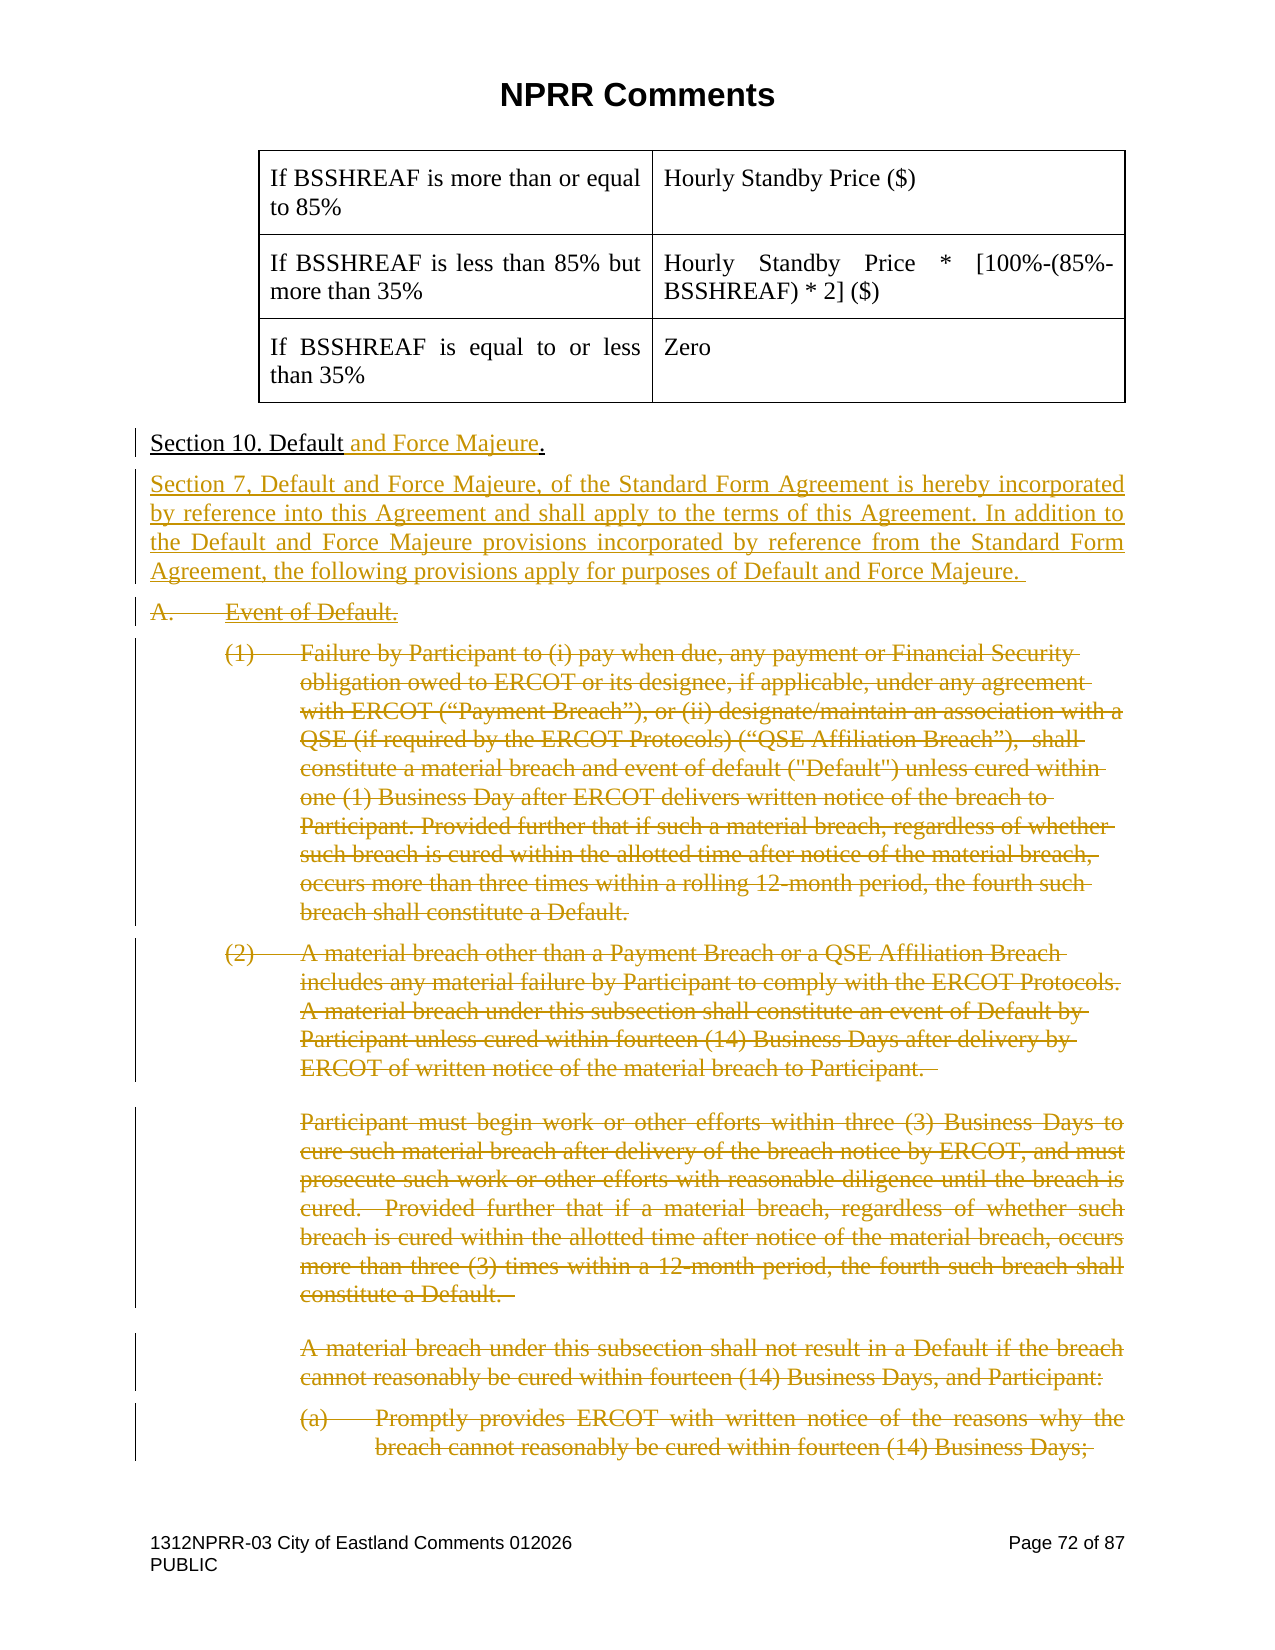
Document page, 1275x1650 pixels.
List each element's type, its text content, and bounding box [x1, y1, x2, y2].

table_cell If BSSHREAF is more than or equal to 85% [260, 151, 652, 233]
table_cell If BSSHREAF is equal to or less than 35% [260, 319, 652, 402]
table_cell If BSSHREAF is less than 85% but more than 35% [260, 235, 652, 318]
table_cell Hourly Standby Price * [100%-(85%-BSSHREAF) * 2] ($) [653, 235, 1124, 318]
text Section 10. Default. [150, 428, 1125, 457]
table_cell Zero [653, 319, 1124, 402]
table_cell Hourly Standby Price ($) [653, 151, 1124, 233]
